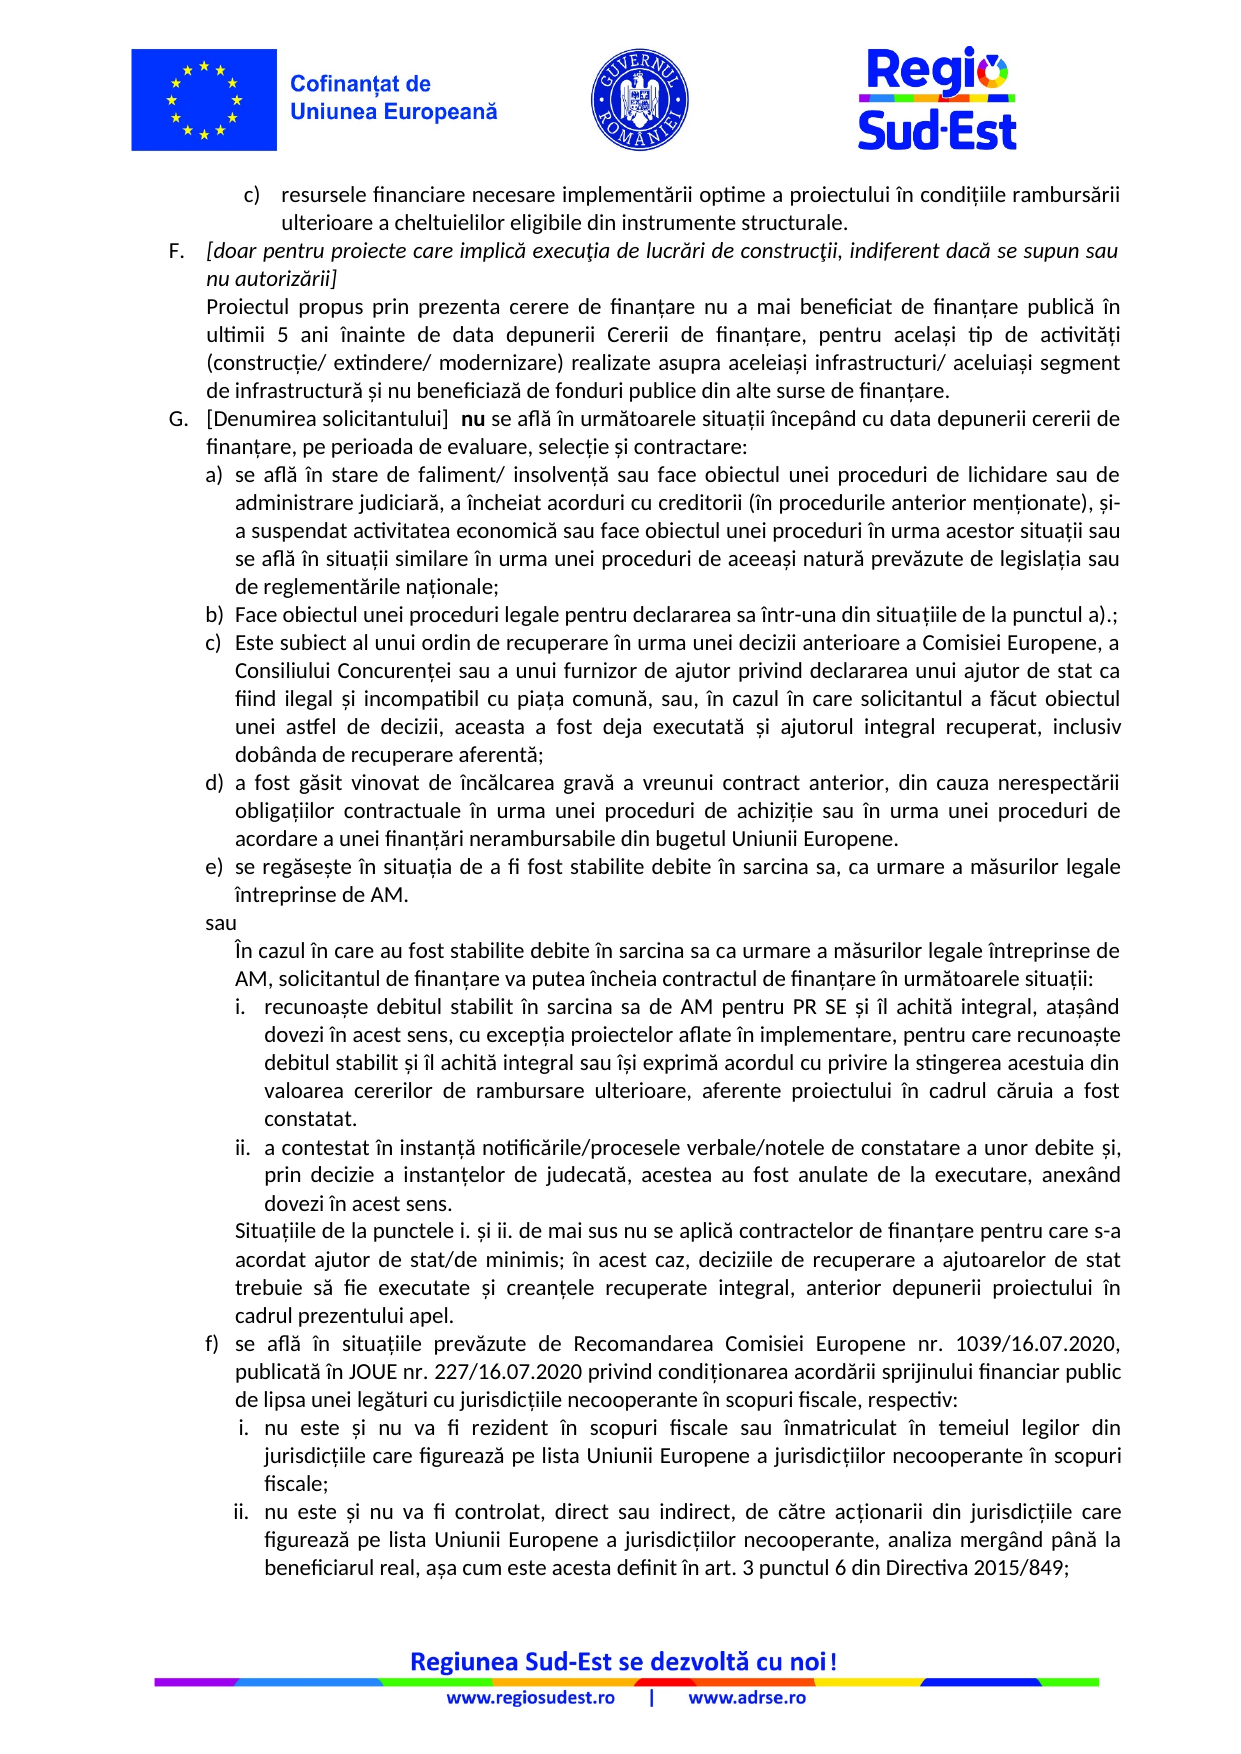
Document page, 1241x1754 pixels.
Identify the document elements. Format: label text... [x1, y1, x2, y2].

list recunoaşte debitul stabilit în sarcina sa de AM pentru PR SE şi îl achită integral, ataşând dovezi în acest sens, cu excepția proiectelor aflate în implementare, pentru care recunoaşte debitul stabilit şi îl achită integral sau îşi exprimă acordul cu privire la stingerea acestuia din valoarea cererilor de rambursare ulterioare, aferente proiectului în cadrul căruia a fost constatat. [235, 992, 1122, 1133]
list În cazul în care au fost stabilite debite în sarcina sa ca urmare a măsurilor legale întreprinse de AM, solicitantul de finanțare va putea încheia contractul de finanţare în următoarele situaţii: [235, 936, 1122, 992]
list resursele financiare necesare implementării optime a proiectului în condiţiile rambursării ulterioare a cheltuielilor eligibile din instrumente structurale. [244, 180, 1122, 236]
list Proiectul propus prin prezenta cerere de finanţare nu a mai beneficiat de finanţare publică în ultimii 5 ani înainte de data depunerii Cererii de finanţare, pentru acelaşi tip de activităţi (construcţie/ extindere/ modernizare) realizate asupra aceleiaşi infrastructuri/ aceluiaşi segment de infrastructură şi nu beneficiază de fonduri publice din alte surse de finanţare. [206, 292, 1122, 404]
list Face obiectul unei proceduri legale pentru declararea sa într-una din situațiile de la punctul a.; [205, 600, 1122, 628]
list nu este și nu va fi rezident în scopuri fiscale sau înmatriculat în temeiul legilor din jurisdicțiile care figurează pe lista Uniunii Europene a jurisdicțiilor necooperante în scopuri fiscale; [249, 1413, 1122, 1497]
list nu este și nu va fi controlat, direct sau indirect, de către acționarii din jurisdicțiile care figurează pe lista Uniunii Europene a jurisdicțiilor necooperante, analiza mergând până la beneficiarul real, așa cum este acesta definit în art. 3 punctul 6 din Directiva 2015/849; [249, 1497, 1122, 1581]
picture [131, 46, 1017, 152]
list a fost găsit vinovat de încălcarea gravă a vreunui contract anterior, din cauza nerespectării obligaţiilor contractuale în urma unei proceduri de achiziţie sau în urma unei proceduri de acordare a unei finanţări nerambursabile din bugetul Uniunii Europene. [205, 768, 1122, 852]
list nu se află în următoarele situații începând cu data depunerii cererii de finanţare, pe perioada de evaluare, selecţie şi contractare: [169, 404, 1122, 460]
list se află în stare de faliment/ insolvenţă sau face obiectul unei proceduri de lichidare sau de administrare judiciară, a încheiat acorduri cu creditorii (în procedurile anterior menţionate), şi-a suspendat activitatea economică sau face obiectul unei proceduri în urma acestor situaţii sau se află în situaţii similare în urma unei proceduri de aceeaşi natură prevăzute de legislaţia sau de reglementările naţionale; [205, 460, 1122, 600]
list sau [205, 908, 1122, 936]
list se află în situațiile prevăzute de Recomandarea Comisiei Europene nr. 1039/16.07.2020, publicată în JOUE nr. 227/16.07.2020 privind condiționarea acordării sprijinului financiar public de lipsa unei legături cu jurisdicțiile necooperante în scopuri fiscale, respectiv: [205, 1329, 1122, 1413]
list a contestat în instanță notificările/procesele verbale/notele de constatare a unor debite și, prin decizie a instanțelor de judecată, acestea au fost anulate de la executare, anexând dovezi în acest sens. [235, 1133, 1122, 1217]
list [doar pentru proiecte care implică execuţia de lucrări de construcţii, indiferent dacă se supun sau nu autorizării] [169, 236, 1122, 292]
list Este subiect al unui ordin de recuperare în urma unei decizii anterioare a Comisiei Europene, a Consiliului Concurenței sau a unui furnizor de ajutor privind declararea unui ajutor de stat ca fiind ilegal și incompatibil cu piața comună, sau, în cazul în care solicitantul a făcut obiectul unei astfel de decizii, aceasta a fost deja executată și ajutorul integral recuperat, inclusiv dobânda de recuperare aferentă; [205, 628, 1122, 768]
list Situațiile de la punctele i. și ii. de mai sus nu se aplică contractelor de finanțare pentru care s-a acordat ajutor de stat/de minimis; în acest caz, deciziile de recuperare a ajutoarelor de stat trebuie să fie executate și creanțele recuperate integral, anterior depunerii proiectului în cadrul prezentului apel. [235, 1217, 1122, 1329]
picture [154, 1651, 1100, 1707]
list se regăsește în situația de a fi fost stabilite debite în sarcina sa, ca urmare a măsurilor legale întreprinse de AM. [205, 852, 1122, 908]
